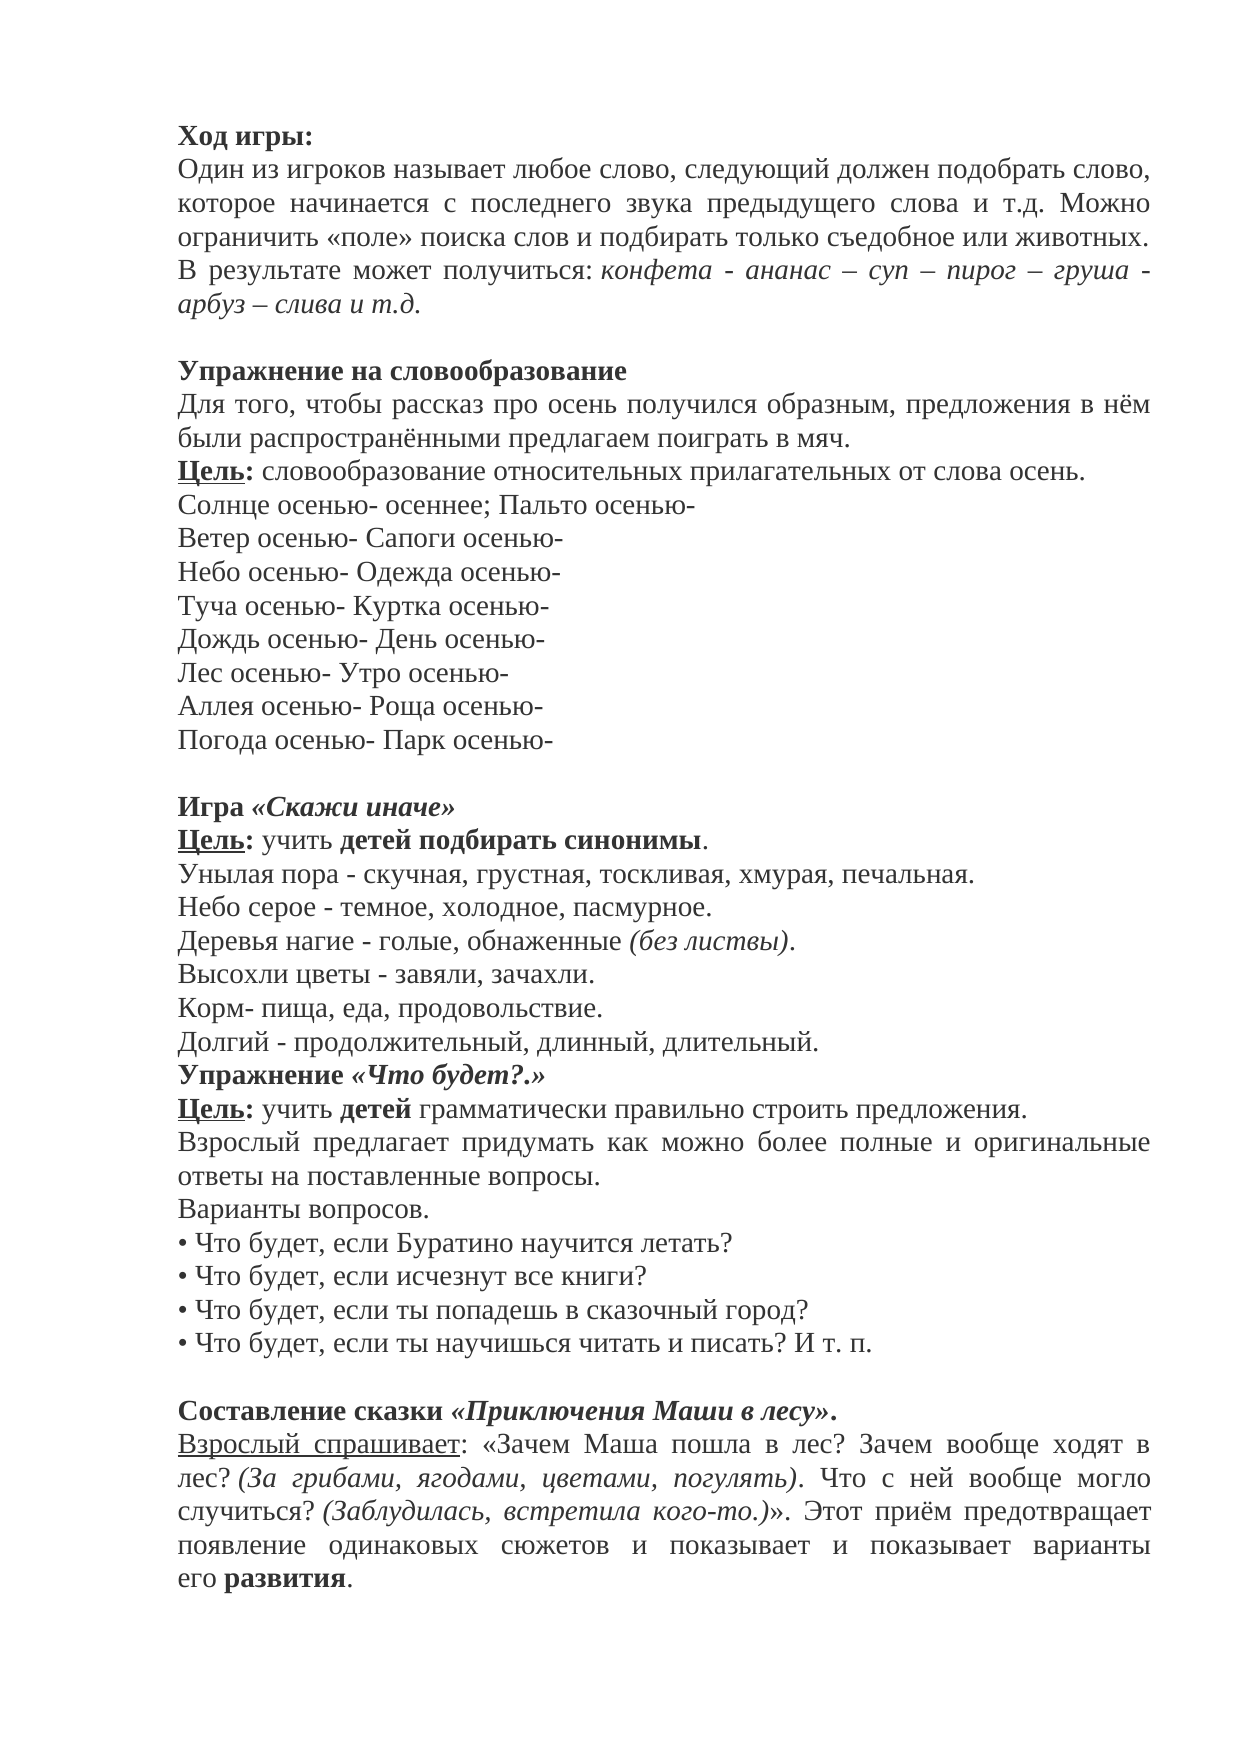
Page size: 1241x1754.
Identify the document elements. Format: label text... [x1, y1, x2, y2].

text В результате может получиться: конфета - ананас – суп – пирог – груша - арбуз – слива и т.д. [177, 252, 1152, 319]
text • Что будет, если исчезнут все книги? [177, 1258, 1152, 1292]
text Солнце осенью- осеннее; Пальто осенью- [177, 487, 1152, 521]
text Долгий - продолжительный, длинный, длительный. [177, 1024, 1152, 1057]
text Ветер осенью- Сапоги осенью- [177, 521, 1152, 554]
text Небо осенью- Одежда осенью- [177, 554, 1152, 588]
text Лес осенью- Утро осенью- [177, 655, 1152, 688]
text Взрослый спрашивает: «Зачем Маша пошла в лес? Зачем вообще ходят в лес? (За грибами, ягодами, цветами, погулять). Что с ней вообще могло случиться? (Заблудилась, встретила кого-то.)». Этот приём предотвращает появление одинаковых сюжетов и показывает и показывает варианты его развития. [177, 1426, 1152, 1594]
text Цель: словообразование относительных прилагательных от слова осень. [177, 453, 1152, 487]
text Аллея осенью- Роща осенью- [177, 688, 1152, 722]
text Погода осенью- Парк осенью- [177, 722, 1152, 755]
text • Что будет, если ты попадешь в сказочный город? [177, 1292, 1152, 1326]
text Высохли цветы - завяли, зачахли. [177, 957, 1152, 990]
text Игра «Скажи иначе» [177, 789, 1152, 822]
text Небо серое - темное, холодное, пасмурное. [177, 889, 1152, 923]
text • Что будет, если ты научишься читать и писать? И т. п. [177, 1326, 1152, 1359]
text Упражнение на словообразование [177, 353, 1152, 386]
text Один из игроков называет любое слово, следующий должен подобрать слово, которое начинается с последнего звука предыдущего слова и т.д. Можно ограничить «поле» поиска слов и подбирать только съедобное или животных. [177, 152, 1152, 252]
text Туча осенью- Куртка осенью- [177, 588, 1152, 621]
text Ход игры: [177, 118, 1152, 152]
text Взрослый предлагает придумать как можно более полные и оригинальные ответы на поставленные вопросы. [177, 1124, 1152, 1191]
text Упражнение «Что будет?.» [177, 1057, 1152, 1091]
text Унылая пора - скучная, грустная, тоскливая, хмурая, печальная. [177, 856, 1152, 889]
text Варианты вопросов. [177, 1191, 1152, 1225]
text Дождь осенью- День осенью- [177, 621, 1152, 655]
text • Что будет, если Буратино научится летать? [177, 1225, 1152, 1258]
text Деревья нагие - голые, обнаженные (без листвы). [177, 923, 1152, 957]
text Составление сказки «Приключения Маши в лесу». [177, 1393, 1152, 1426]
text Цель: учить детей грамматически правильно строить предложения. [177, 1091, 1152, 1124]
text Цель: учить детей подбирать синонимы. [177, 822, 1152, 856]
text Для того, чтобы рассказ про осень получился образным, предложения в нём были распространёнными предлагаем поиграть в мяч. [177, 386, 1152, 453]
text Корм- пища, еда, продовольствие. [177, 990, 1152, 1024]
